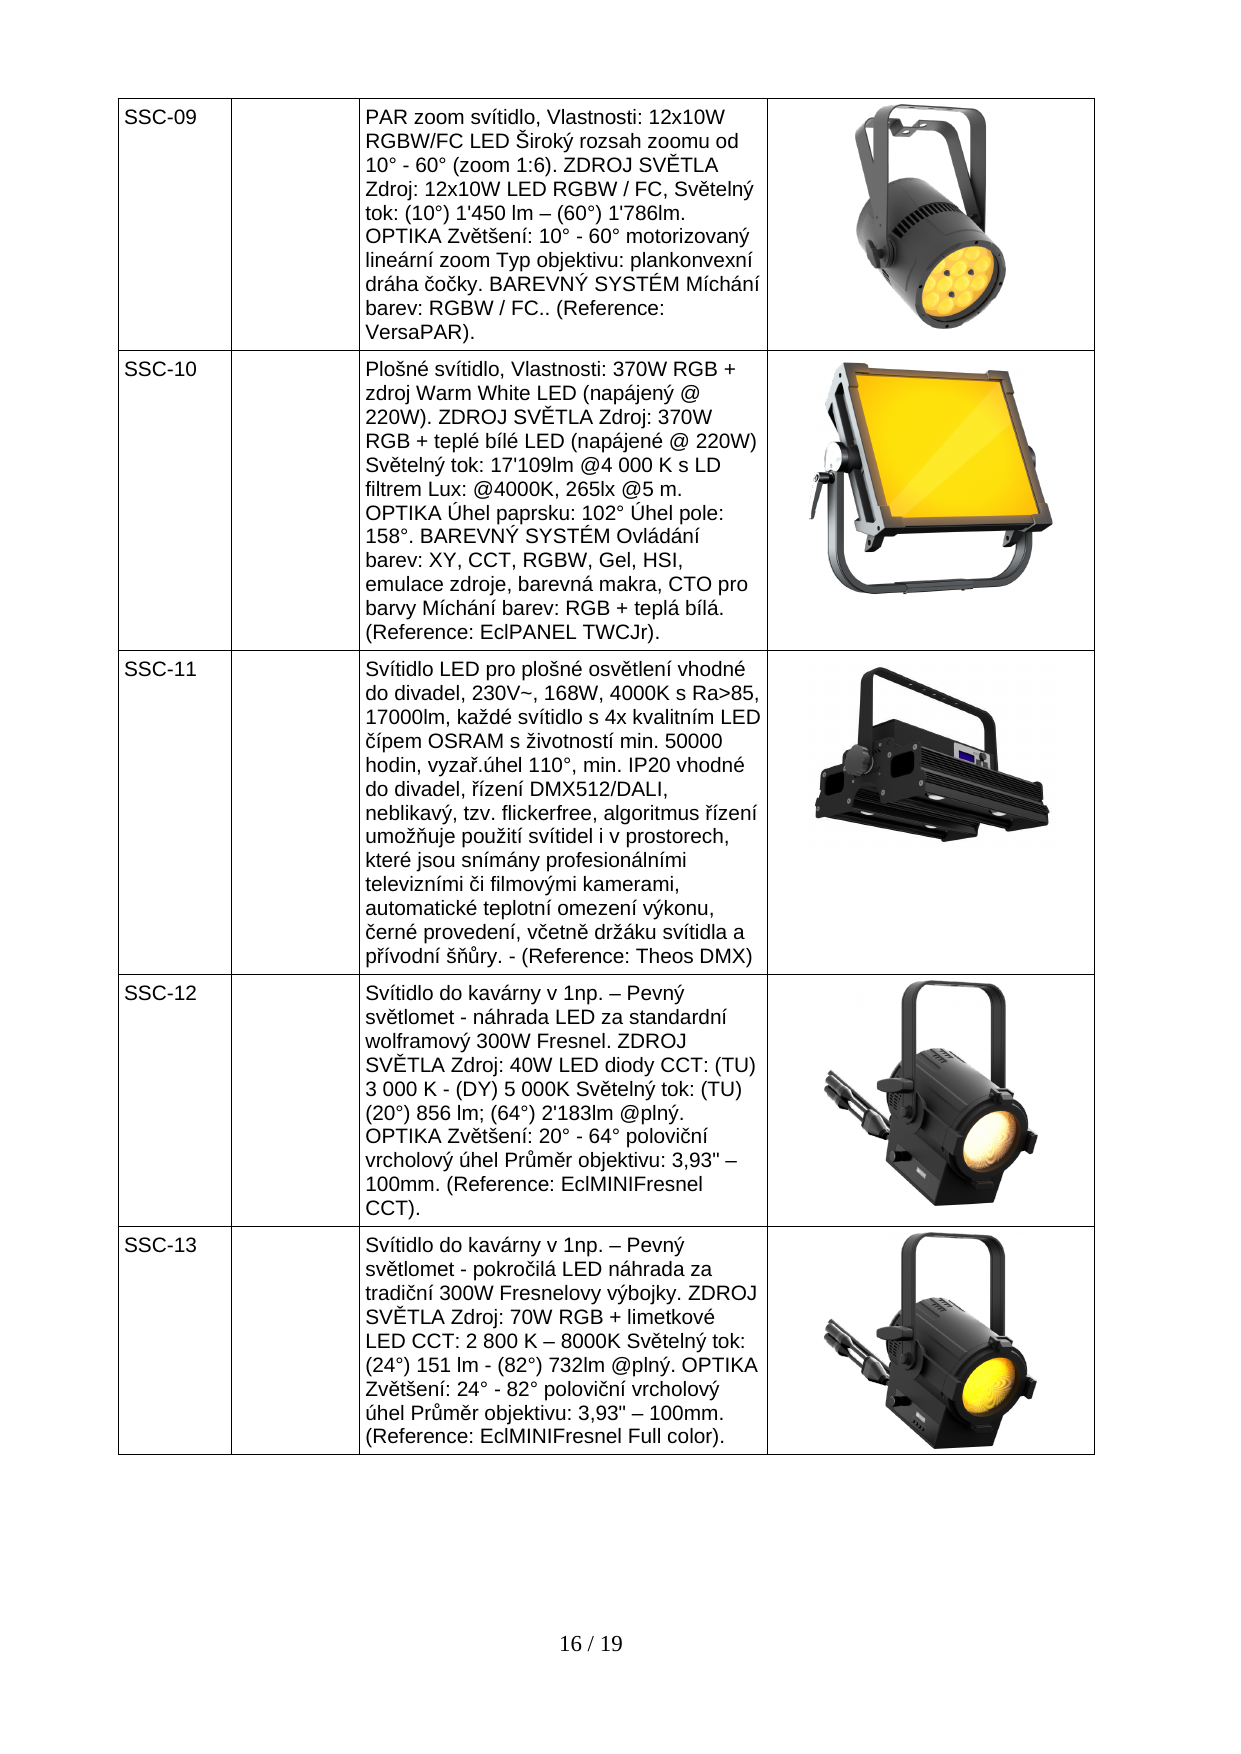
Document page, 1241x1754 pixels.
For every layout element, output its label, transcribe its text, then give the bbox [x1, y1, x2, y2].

table_cell [768, 351, 1094, 650]
picture [818, 104, 1043, 329]
table_cell SSC-09 [119, 99, 231, 350]
table_cell [768, 1227, 1094, 1454]
table_cell [232, 651, 359, 974]
table_cell [232, 975, 359, 1226]
table_cell SSC-13 [119, 1227, 231, 1454]
table_cell PAR zoom svítidlo, Vlastnosti: 12x10W RGBW/FC LED Široký rozsah zoomu od 10° - 60° (zoom 1:6). ZDROJ SVĚTLA Zdroj: 12x10W LED RGBW / FC, Světelný tok: (10°) 1'450 lm – (60°) 1'786lm. OPTIKA Zvětšení: 10° - 60° motorizovaný lineární zoom Typ objektivu: plankonvexní dráha čočky. BAREVNÝ SYSTÉM Míchání barev: RGBW / FC.. (Reference: VersaPAR). [360, 99, 767, 350]
table_cell [232, 99, 359, 350]
table_cell [232, 1227, 359, 1454]
table_cell Svítidlo do kavárny v 1np. – Pevný světlomet - náhrada LED za standardní wolframový 300W Fresnel. ZDROJ SVĚTLA Zdroj: 40W LED diody CCT: (TU) 3 000 K - (DY) 5 000K Světelný tok: (TU) (20°) 856 lm; (64°) 2'183lm @plný. OPTIKA Zvětšení: 20° - 64° poloviční vrcholový úhel Průměr objektivu: 3,93" – 100mm. (Reference: EclMINIFresnel CCT). [360, 975, 767, 1226]
table_cell [768, 975, 1094, 1226]
table_cell Svítidlo do kavárny v 1np. – Pevný světlomet - pokročilá LED náhrada za tradiční 300W Fresnelovy výbojky. ZDROJ SVĚTLA Zdroj: 70W RGB + limetkové LED CCT: 2 800 K – 8000K Světelný tok: (24°) 151 lm - (82°) 732lm @plný. OPTIKA Zvětšení: 24° - 82° poloviční vrcholový úhel Průměr objektivu: 3,93" – 100mm. (Reference: EclMINIFresnel Full color). [360, 1227, 767, 1454]
table_cell [768, 99, 1094, 350]
picture [818, 1232, 1043, 1449]
picture [818, 980, 1044, 1206]
table_cell [768, 651, 1094, 974]
table_cell SSC-10 [119, 351, 231, 650]
table_cell Plošné svítidlo, Vlastnosti: 370W RGB + zdroj Warm White LED (napájený @ 220W). ZDROJ SVĚTLA Zdroj: 370W RGB + teplé bílé LED (napájené @ 220W) Světelný tok: 17'109lm @4 000 K s LD filtrem Lux: @4000K, 265lx @5 m. OPTIKA Úhel paprsku: 102° Úhel pole: 158°. BAREVNÝ SYSTÉM Ovládání barev: XY, CCT, RGBW, Gel, HSI, emulace zdroje, barevná makra, CTO pro barvy Míchání barev: RGB + teplá bílá. (Reference: EclPANEL TWCJr). [360, 351, 767, 650]
table_cell [232, 351, 359, 650]
table_cell SSC-11 [119, 651, 231, 974]
table_cell SSC-12 [119, 975, 231, 1226]
picture [808, 356, 1053, 601]
table_cell Svítidlo LED pro plošné osvětlení vhodné do divadel, 230V~, 168W, 4000K s Ra>85, 17000lm, každé svítidlo s 4x kvalitním LED čípem OSRAM s životností min. 50000 hodin, vyzař.úhel 110°, min. IP20 vhodné do divadel, řízení DMX512/DALI, neblikavý, tzv. flickerfree, algoritmus řízení umožňuje použití svítidel i v prostorech, které jsou snímány profesionálními televizními či filmovými kamerami, automatické teplotní omezení výkonu, černé provedení, včetně držáku svítidla a přívodní šňůry. - (Reference: Theos DMX) [360, 651, 767, 974]
picture [801, 656, 1060, 853]
